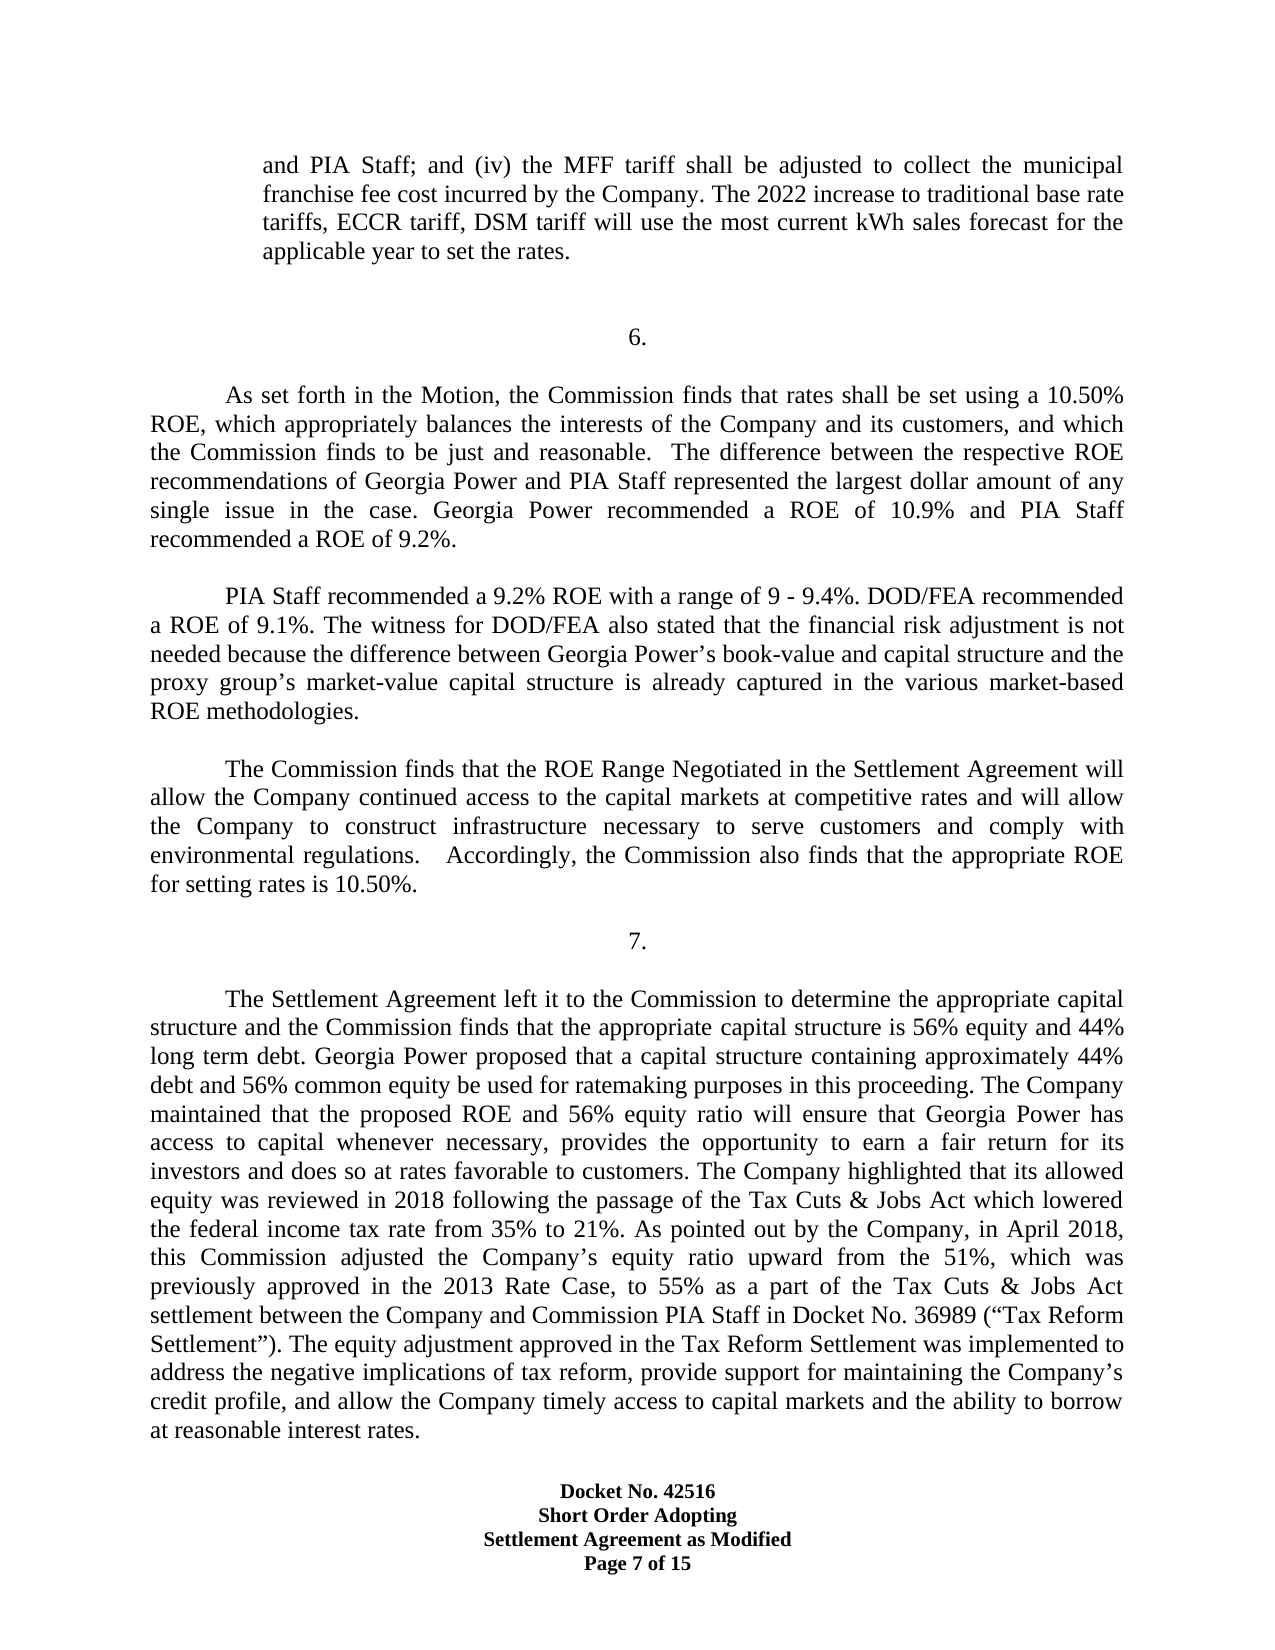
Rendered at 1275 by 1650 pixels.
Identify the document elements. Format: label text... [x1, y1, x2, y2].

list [225, 150, 1125, 265]
text The Settlement Agreement left it to the Commission to determine the appropriate capital structure and the Commission finds that the appropriate capital structure is 56% equity and 44% long term debt. Georgia Power proposed that a capital structure containing approximately 44% debt and 56% common equity be used for ratemaking purposes in this proceeding. The Company maintained that the proposed ROE and 56% equity ratio will ensure that Georgia Power has access to capital whenever necessary, provides the opportunity to earn a fair return for its investors and does so at rates favorable to customers. The Company highlighted that its allowed equity was reviewed in 2018 following the passage of the Tax Cuts & Jobs Act which lowered the federal income tax rate from 35% to 21%. As pointed out by the Company, in April 2018, this Commission adjusted the Company’s equity ratio upward from the 51%, which was previously approved in the 2013 Rate Case, to 55% as a part of the Tax Cuts & Jobs Act settlement between the Company and Commission PIA Staff in Docket No. 36989 (“Tax Reform Settlement”). The equity adjustment approved in the Tax Reform Settlement was implemented to address the negative implications of tax reform, provide support for maintaining the Company’s credit profile, and allow the Company timely access to capital markets and the ability to borrow at reasonable interest rates. [150, 984, 1125, 1444]
text PIA Staff recommended a 9.2% ROE with a range of 9 - 9.4%. DOD/FEA recommended a ROE of 9.1%. The witness for DOD/FEA also stated that the financial risk adjustment is not needed because the difference between Georgia Power’s book-value and capital structure and the proxy group’s market-value capital structure is already captured in the various market-based ROE methodologies. [75, 581, 1125, 725]
text The Commission finds that the ROE Range Negotiated in the Settlement Agreement will allow the Company continued access to the capital markets at competitive rates and will allow the Company to construct infrastructure necessary to serve customers and comply with environmental regulations. Accordingly, the Commission also finds that the appropriate ROE for setting rates is 10.50%. [150, 754, 1125, 897]
text 7. [150, 926, 1125, 955]
text As set forth in the Motion, the Commission finds that rates shall be set using a 10.50% ROE, which appropriately balances the interests of the Company and its customers, and which the Commission finds to be just and reasonable. The difference between the respective ROE recommendations of Georgia Power and PIA Staff represented the largest dollar amount of any single issue in the case. Georgia Power recommended a ROE of 10.9% and PIA Staff recommended a ROE of 9.2%. [150, 380, 1125, 552]
text 6. [150, 322, 1125, 351]
